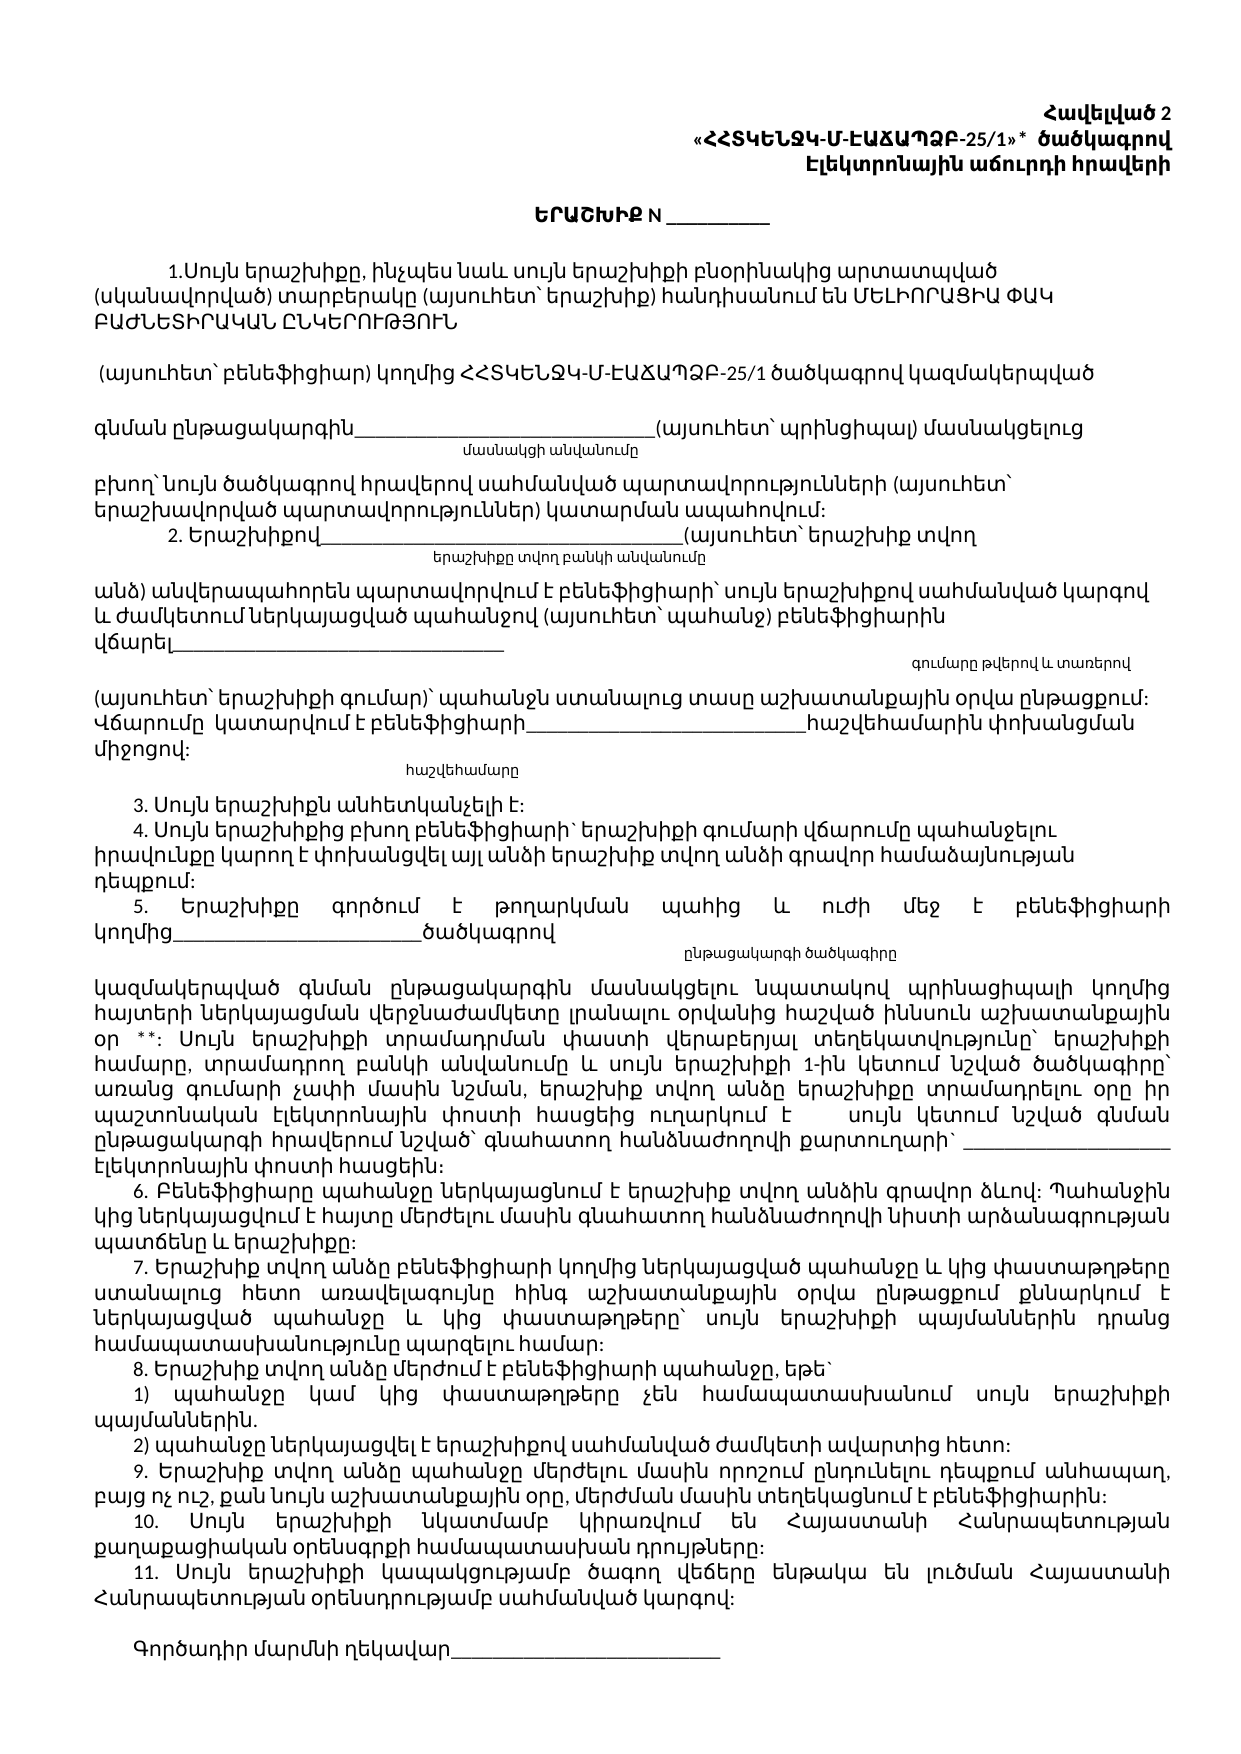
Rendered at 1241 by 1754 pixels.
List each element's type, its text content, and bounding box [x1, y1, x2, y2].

text 2) պահանջը ներկայացվել է երաշխիքով սահմանված ժամկետի ավարտից հետո: [94, 1432, 1171, 1458]
text բխող՝ նույն ծածկագրով հրավերով սահմանված պարտավորությունների (այսուհետ՝ երաշխավորված պարտավորություններ) կատարման ապահովում: [94, 472, 1171, 522]
text 9. Երաշխիք տվող անձը պահանջը մերժելու մասին որոշում ընդունելու դեպքում անհապաղ, բայց ոչ ուշ, քան նույն աշխատանքային օրը, մերժման մասին տեղեկացնում է բենեֆիցիարին: [94, 1458, 1171, 1509]
text մասնակցի անվանումը [389, 441, 1171, 472]
text Հավելված 2 [94, 100, 1171, 126]
text ԵՐԱՇԽԻՔ N __________ [94, 202, 1171, 227]
text գնման ընթացակարգին_____________________________(այսուհետ՝ պրինցիպալ) մասնակցելուց [94, 416, 1171, 441]
text ընթացակարգի ծածկագիրը [610, 944, 1171, 975]
text 10. Սույն երաշխիքի նկատմամբ կիրառվում են Հայաստանի Հանրապետության քաղաքացիական օրենսգրքի համապատասխան դրույթները: [94, 1509, 1171, 1559]
text 5. Երաշխիքը գործում է թողարկման պահից և ուժի մեջ է բենեֆիցիարի կողմից________________________ծածկագրով [94, 893, 1171, 944]
text 1.Սույն երաշխիքը, ինչպես նաև սույն երաշխիքի բնօրինակից արտատպված (սկանավորված) տարբերակը (այսուհետ՝ երաշխիք) հանդիսանում են ՄԵԼԻՈՐԱՑԻԱ ՓԱԿ ԲԱԺՆԵՏԻՐԱԿԱՆ ԸՆԿԵՐՈՒԹՅՈՒՆ [94, 258, 1171, 334]
text կազմակերպված գնման ընթացակարգին մասնակցելու նպատակով պրինացիպալի կողմից հայտերի ներկայացման վերջնաժամկետը լրանալու օրվանից հաշված իննսուն աշխատանքային օր **: Սույն երաշխիքի տրամադրման փաստի վերաբերյալ տեղեկատվությունը՝ երաշխիքի համարը, տրամադրող բանկի անվանումը և սույն երաշխիքի 1-ին կետում նշված ծածկագիրը՝ առանց գումարի չափի մասին նշման, երաշխիք տվող անձը երաշխիքը տրամադրելու օրը իր պաշտոնական էլեկտրոնային փոստի հասցեից ուղարկում է սույն կետում նշված գնման ընթացակարգի հրավերում նշված՝ գնահատող հանձնաժողովի քարտուղարի` ____________________ էլեկտրոնային փոստի հասցեին։ [94, 975, 1171, 1178]
text (այսուհետ՝ երաշխիքի գումար)՝ պահանջն ստանալուց տասը աշխատանքային օրվա ընթացքում: Վճարումը կատարվում է բենեֆիցիարի___________________________հաշվեհամարին փոխանցման միջոցով: [94, 685, 1171, 761]
text 1) պահանջը կամ կից փաստաթղթերը չեն համապատասխանում սույն երաշխիքի պայմաններին. [94, 1382, 1171, 1432]
text Գործադիր մարմնի ղեկավար__________________________ [94, 1636, 1171, 1661]
text 7. Երաշխիք տվող անձը բենեֆիցիարի կողմից ներկայացված պահանջը և կից փաստաթղթերը ստանալուց հետո առավելագույնը հինգ աշխատանքային օրվա ընթացքում քննարկում է ներկայացված պահանջը և կից փաստաթղթերը՝ սույն երաշխիքի պայմաններին դրանց համապատասխանությունը պարզելու համար: [94, 1254, 1171, 1356]
text 2. Երաշխիքով___________________________________(այսուհետ՝ երաշխիք տվող [94, 522, 1171, 548]
text 4. Սույն երաշխիքից բխող բենեֆիցիարի` երաշխիքի գումարի վճարումը պահանջելու իրավունքը կարող է փոխանցվել այլ անձի երաշխիք տվող անձի գրավոր համաձայնության դեպքում: [94, 817, 1171, 893]
text անձ) անվերապահորեն պարտավորվում է բենեֆիցիարի՝ սույն երաշխիքով սահմանված կարգով և ժամկետում ներկայացված պահանջով (այսուհետ՝ պահանջ) բենեֆիցիարին վճարել________________________________ [94, 578, 1171, 654]
text գումարը թվերով և տառերով [831, 654, 1171, 685]
text (այսուհետ՝ բենեֆիցիար) կողմից ՀՀՏԿԵՆՋԿ-Մ-ԷԱՃԱՊՁԲ-25/1 ծածկագրով կազմակերպված [94, 360, 1171, 416]
text Էլեկտրոնային աճուրդի հրավերի [94, 151, 1171, 177]
text հաշվեհամարը [94, 761, 1171, 792]
text 3. Սույն երաշխիքն անհետկանչելի է: [94, 792, 1171, 817]
text 6. Բենեֆիցիարը պահանջը ներկայացնում է երաշխիք տվող անձին գրավոր ձևով: Պահանջին կից ներկայացվում է հայտը մերժելու մասին գնահատող հանձնաժողովի նիստի արձանագրության պատճենը և երաշխիքը: [94, 1178, 1171, 1254]
text 11. Սույն երաշխիքի կապակցությամբ ծագող վեճերը ենթակա են լուծման Հայաստանի Հանրապետության օրենսդրությամբ սահմանված կարգով: [94, 1559, 1171, 1610]
text «ՀՀՏԿԵՆՋԿ-Մ-ԷԱՃԱՊՁԲ-25/1»* ծածկագրով [94, 126, 1171, 151]
text 8. Երաշխիք տվող անձը մերժում է բենեֆիցիարի պահանջը, եթե` [94, 1356, 1171, 1382]
text երաշխիքը տվող բանկի անվանումը [94, 548, 1171, 578]
